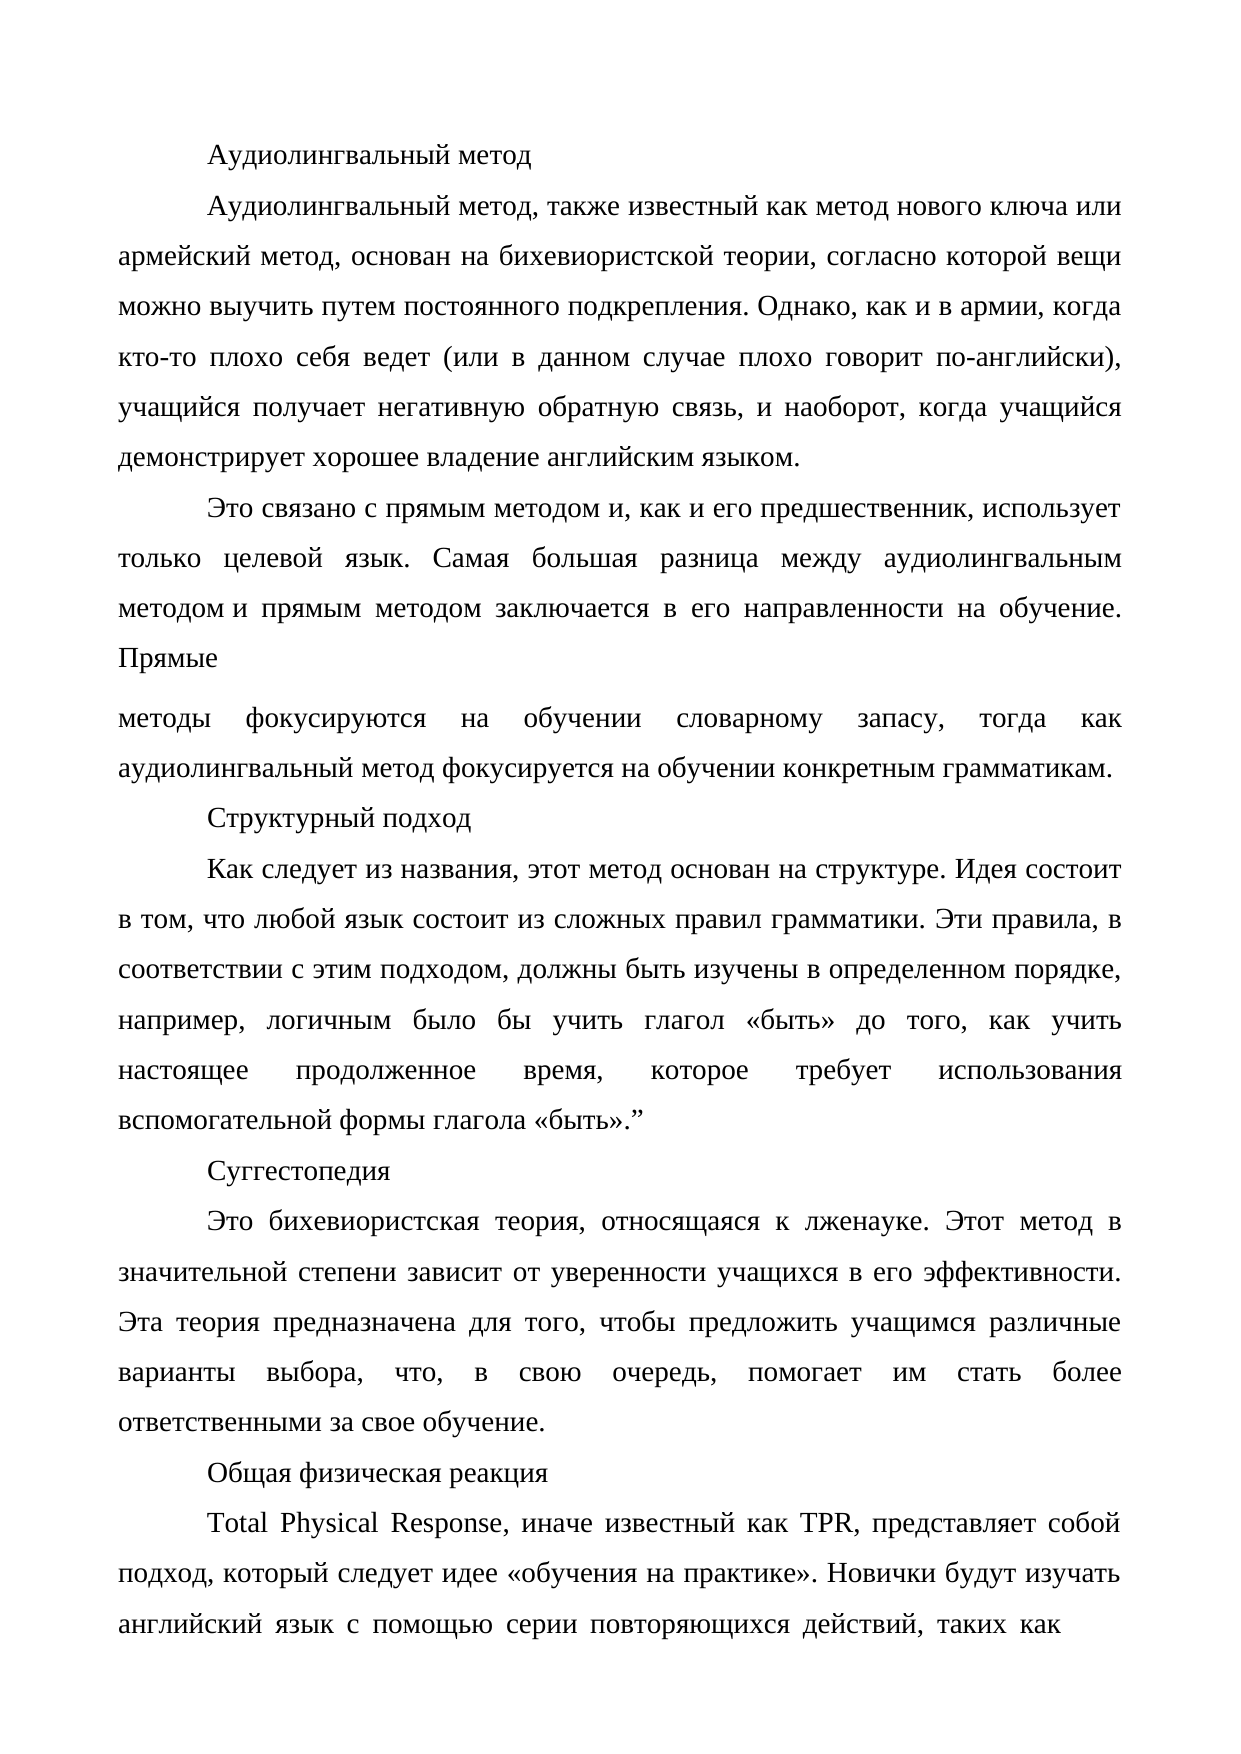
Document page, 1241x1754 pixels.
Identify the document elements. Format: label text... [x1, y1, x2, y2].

text Как следует из названия, этот метод основан на структуре. Идея состоит в том, что любой язык состоит из сложных правил грамматики. Эти правила, в соответствии с этим подходом, должны быть изучены в определенном порядке, например, логичным было бы учить глагол «быть» до того, как учить настоящее продолженное время, которое требует использования вспомогательной формы глагола «быть».” [118, 851, 1123, 1136]
text методы фокусируются на обучении словарному запасу, тогда как аудиолингвальный метод фокусируется на обучении конкретным грамматикам. [118, 700, 1122, 784]
text Аудиолингвальный метод [207, 137, 1134, 171]
text Это бихевиористская теория, относящаяся к лженауке. Этот метод в значительной степени зависит от уверенности учащихся в его эффективности. Эта теория предназначена для того, чтобы предложить учащимся различные варианты выбора, что, в свою очередь, помогает им стать более ответственными за свое обучение. [118, 1203, 1122, 1438]
text Аудиолингвальный метод, также известный как метод нового ключа или армейский метод, основан на бихевиористской теории, согласно которой вещи можно выучить путем постоянного подкрепления. Однако, как и в армии, когда кто-то плохо себя ведет (или в данном случае плохо говорит по-английски), учащийся получает негативную обратную связь, и наоборот, когда учащийся демонстрирует хорошее владение английским языком. [118, 188, 1123, 473]
text Общая физическая реакция [207, 1455, 1134, 1488]
text Это связано с прямым методом и, как и его предшественник, использует только целевой язык. Самая большая разница между аудиолингвальным методом и прямым методом заключается в его направленности на обучение. Прямые [118, 490, 1122, 674]
text Структурный подход [207, 801, 1134, 834]
text Суггестопедия [207, 1153, 1134, 1187]
text Total Physical Response, иначе известный как TPR, представляет собой подход, который следует идее «обучения на практике». Новички будут изучать английский язык с помощью серии повторяющихся действий, таких как [118, 1505, 1122, 1639]
